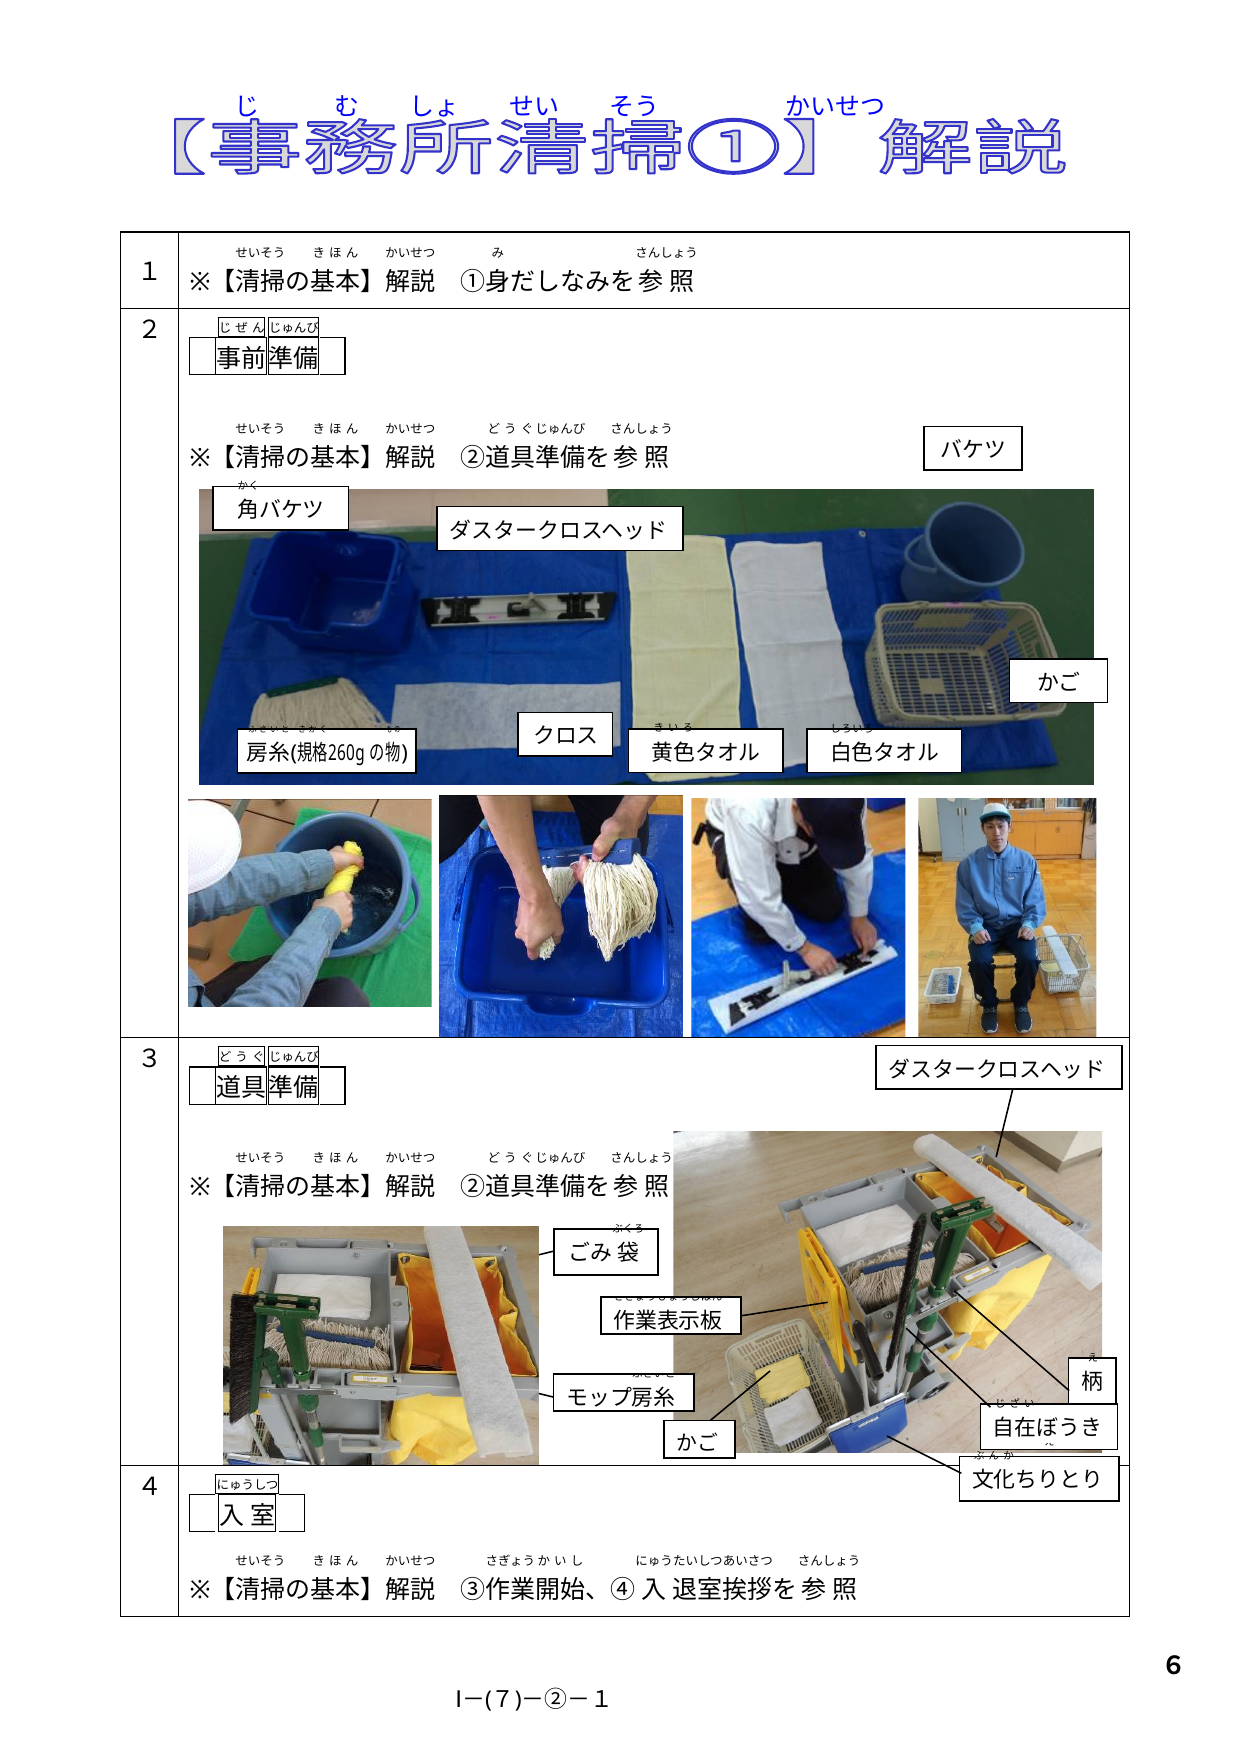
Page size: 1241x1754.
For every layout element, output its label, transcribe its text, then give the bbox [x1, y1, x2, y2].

picture [918, 798, 1097, 1037]
table_cell ※【の】 ②を [179, 309, 1129, 1037]
picture [439, 795, 683, 1037]
table_cell ※【の】 ②を [179, 1038, 1129, 1464]
table_header ※【の】 ①だしなみを [179, 233, 1129, 307]
table_cell ※【の】 ③、④を [179, 1466, 1129, 1616]
table_cell ４ [121, 1466, 178, 1616]
table_header １ [121, 233, 178, 307]
picture [188, 799, 432, 1007]
picture [691, 798, 906, 1037]
table_cell ３ [121, 1038, 178, 1464]
table_cell ２ [121, 309, 178, 1037]
picture [199, 489, 1094, 785]
picture [223, 1226, 539, 1465]
